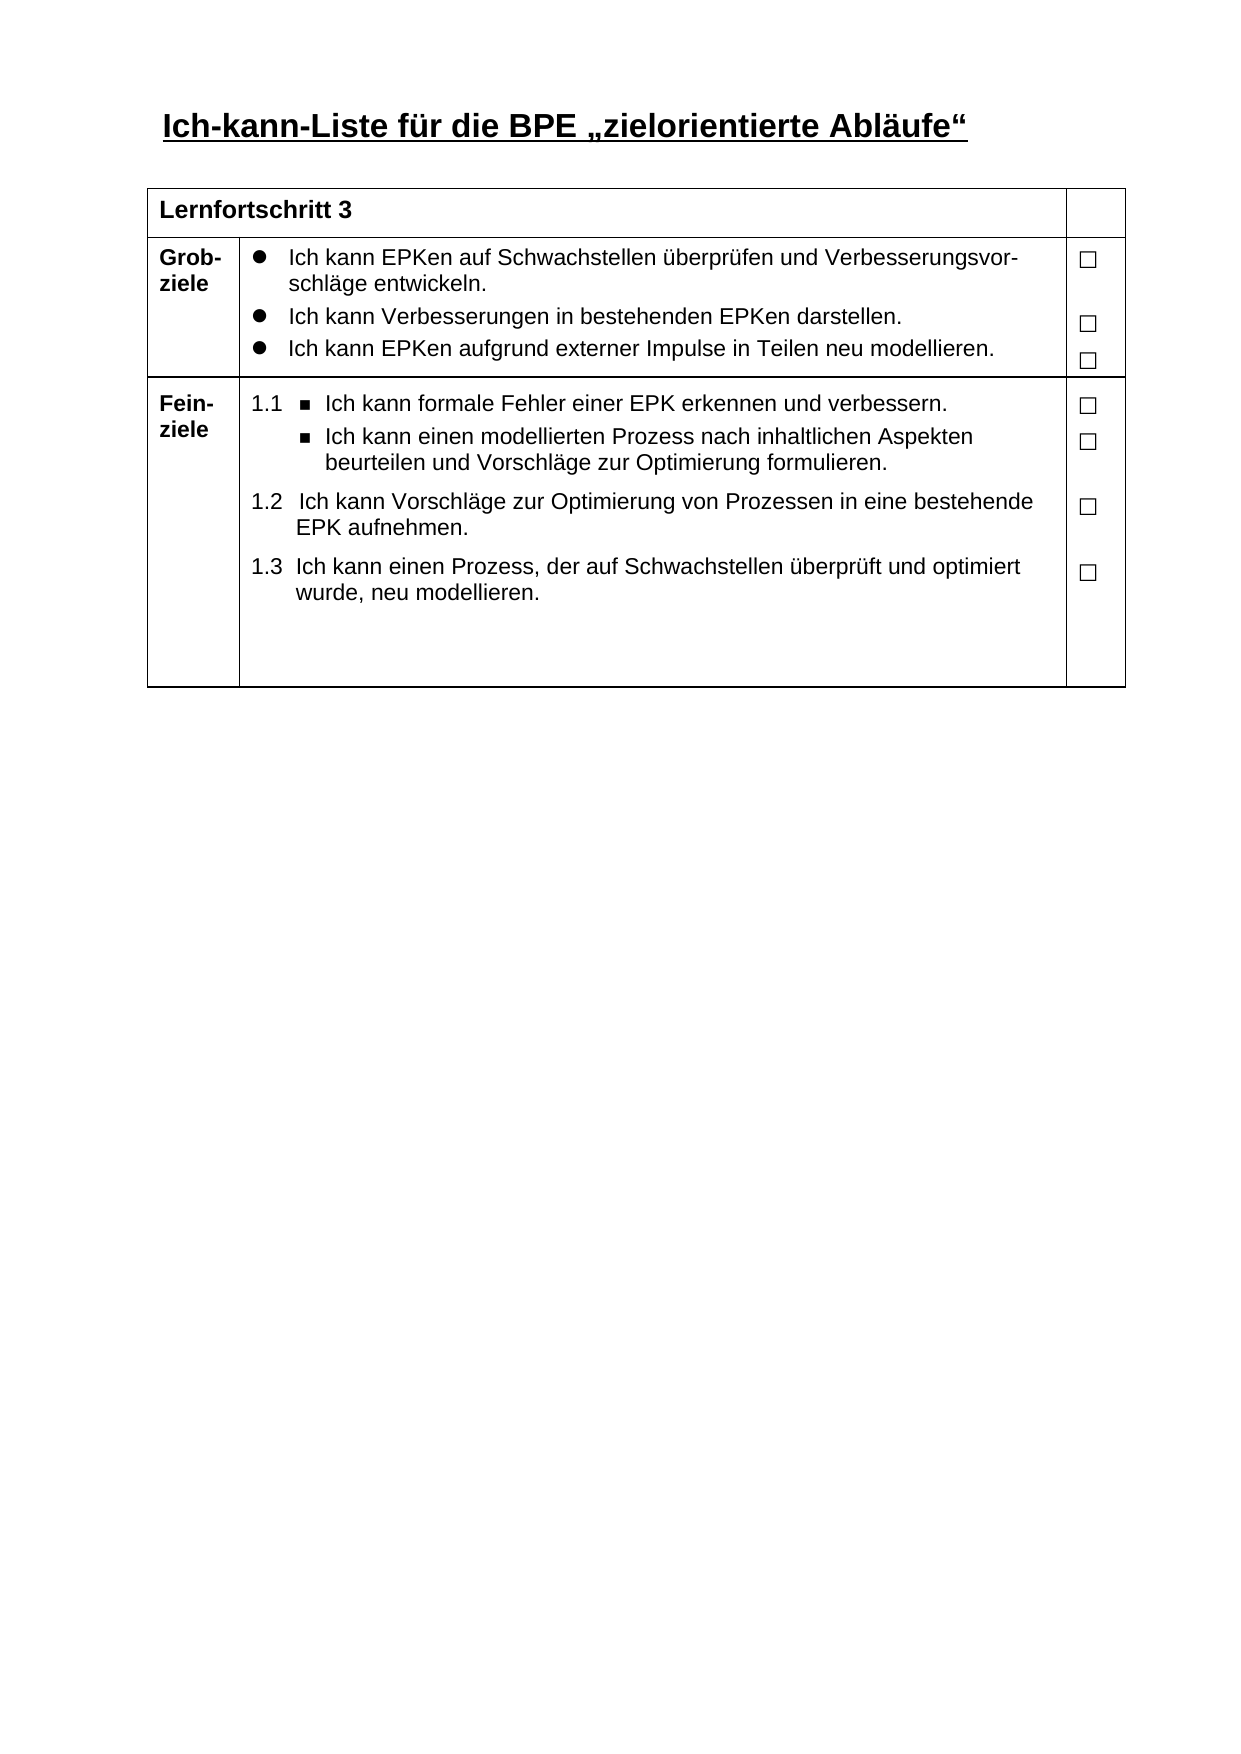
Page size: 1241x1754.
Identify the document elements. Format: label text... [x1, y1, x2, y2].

table_cell 1.1 Ich kann formale Fehler einer EPK erkennen und verbessern. Ich kann einen modellierten Prozess nach inhaltlichen Aspekten beurteilen und Vorschläge zur Optimierung formulieren. 1.2 Ich kann Vorschläge zur Optimierung von Prozessen in eine bestehende EPK aufnehmen. 1.3 Ich kann einen Prozess, der auf Schwachstellen überprüft und optimiert wurde, neu modellieren. [240, 378, 1066, 686]
table_header [1067, 189, 1125, 237]
table_cell Grob-ziele [148, 238, 239, 376]
table_cell [1067, 378, 1125, 686]
table_cell [1067, 238, 1125, 376]
table_cell Fein- ziele [148, 378, 239, 686]
text Ich-kann-Liste für die BPE „zielorientierte Abläufe“ [162, 106, 1137, 145]
table_cell Ich kann EPKen auf Schwachstellen überprüfen und Verbesserungsvorschläge entwickeln. Ich kann Verbesserungen in bestehenden EPKen darstellen. Ich kann EPKen aufgrund externer Impulse in Teilen neu modellieren. [240, 238, 1066, 376]
table_header Lernfortschritt 3 [148, 189, 1066, 237]
